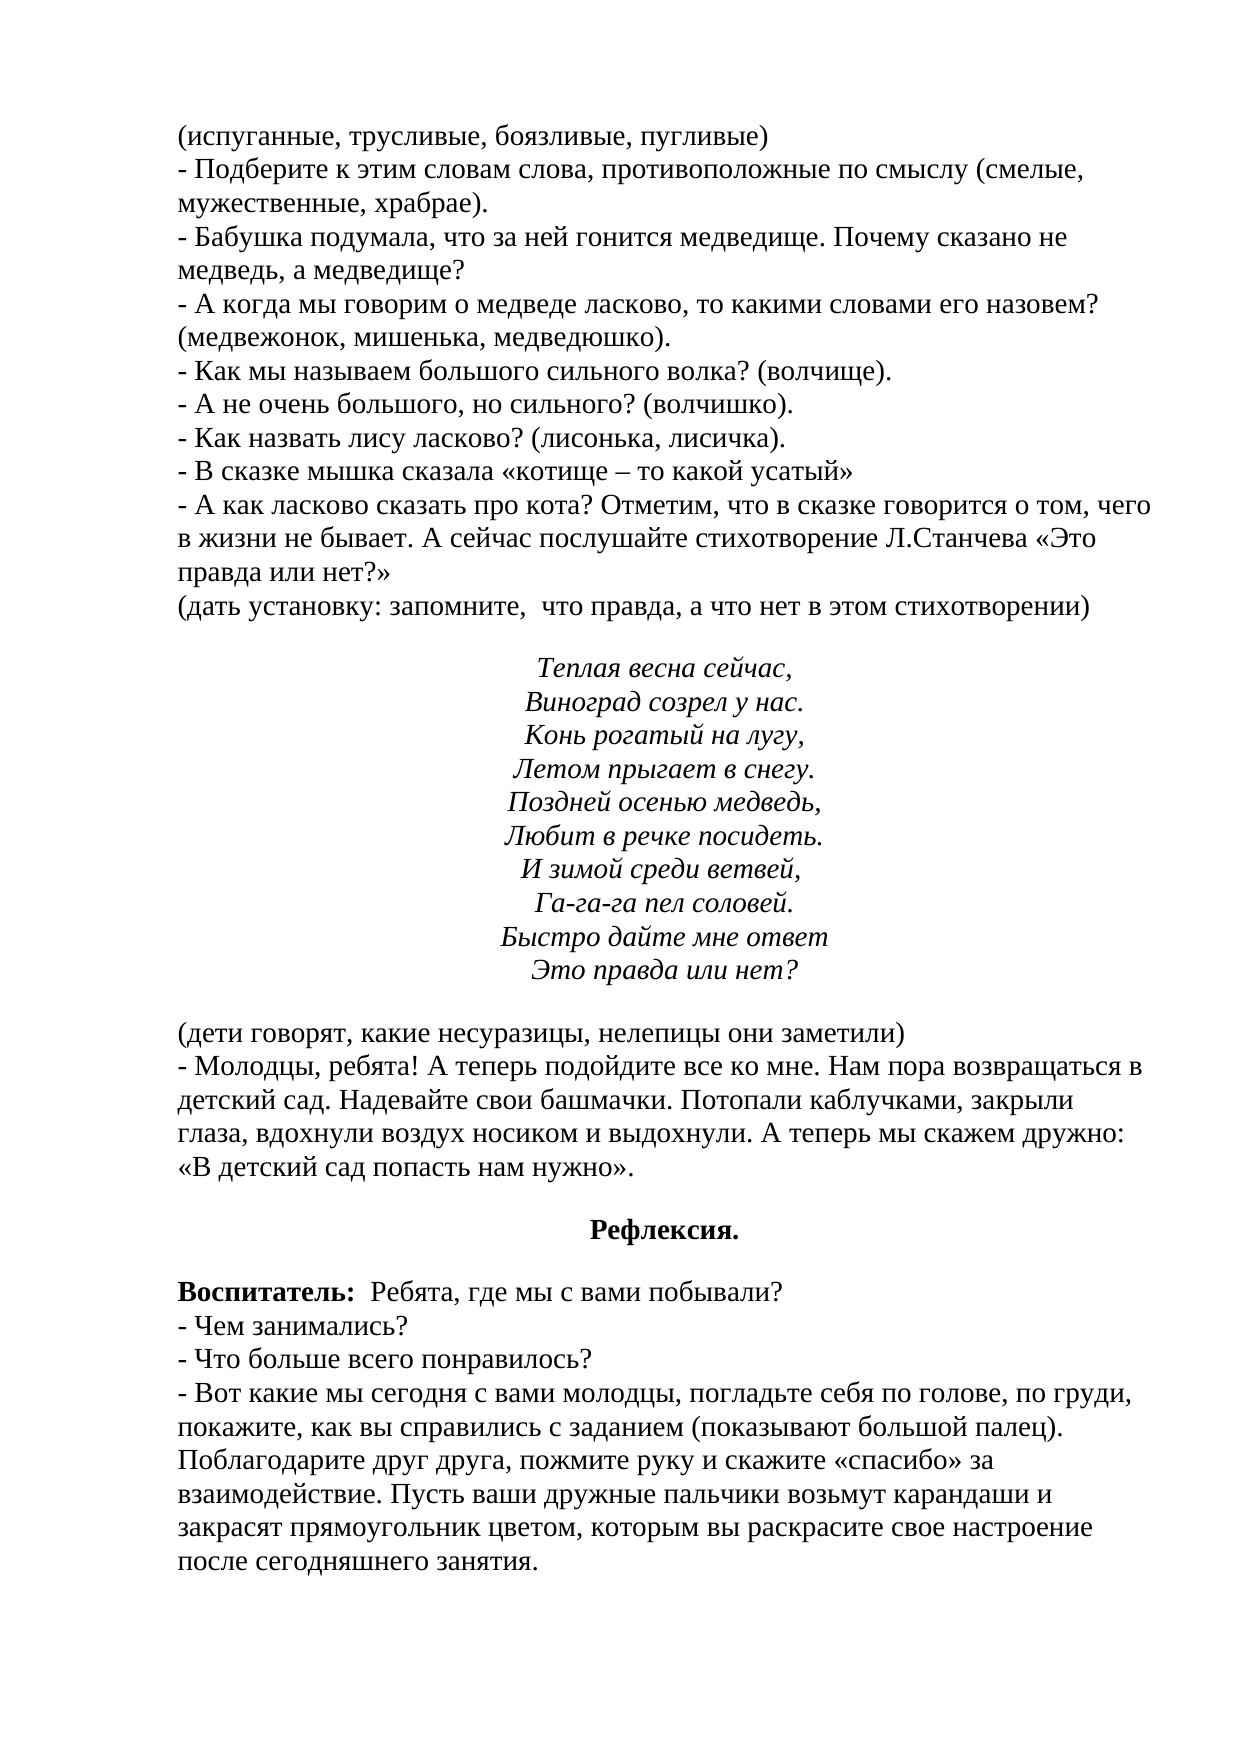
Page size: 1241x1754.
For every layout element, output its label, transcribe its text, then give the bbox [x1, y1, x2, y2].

text (дети говорят, какие несуразицы, нелепицы они заметили) - Молодцы, ребята! А теперь подойдите все ко мне. Нам пора возвращаться в детский сад. Надевайте свои башмачки. Потопали каблучками, закрыли глаза, вдохнули воздух носиком и выдохнули. А теперь мы скажем дружно: «В детский сад попасть нам нужно». [177, 1015, 1152, 1183]
text Воспитатель: Ребята, где мы с вами побывали? - Чем занимались? - Что больше всего понравилось? - Вот какие мы сегодня с вами молодцы, погладьте себя по голове, по груди, покажите, как вы справились с заданием (показывают большой палец). Поблагодарите друг друга, пожмите руку и скажите «спасибо» за взаимодействие. Пусть ваши дружные пальчики возьмут карандаши и закрасят прямоугольник цветом, которым вы раскрасите свое настроение после сегодняшнего занятия. [177, 1274, 1152, 1576]
text Рефлексия. [177, 1212, 1152, 1245]
text Теплая весна сейчас, Виноград созрел у нас. Конь рогатый на лугу, Летом прыгает в снегу. Поздней осенью медведь, Любит в речке посидеть. И зимой среди ветвей, Га-га-га пел соловей. Быстро дайте мне ответ Это правда или нет? [177, 650, 1152, 986]
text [177, 118, 1152, 621]
